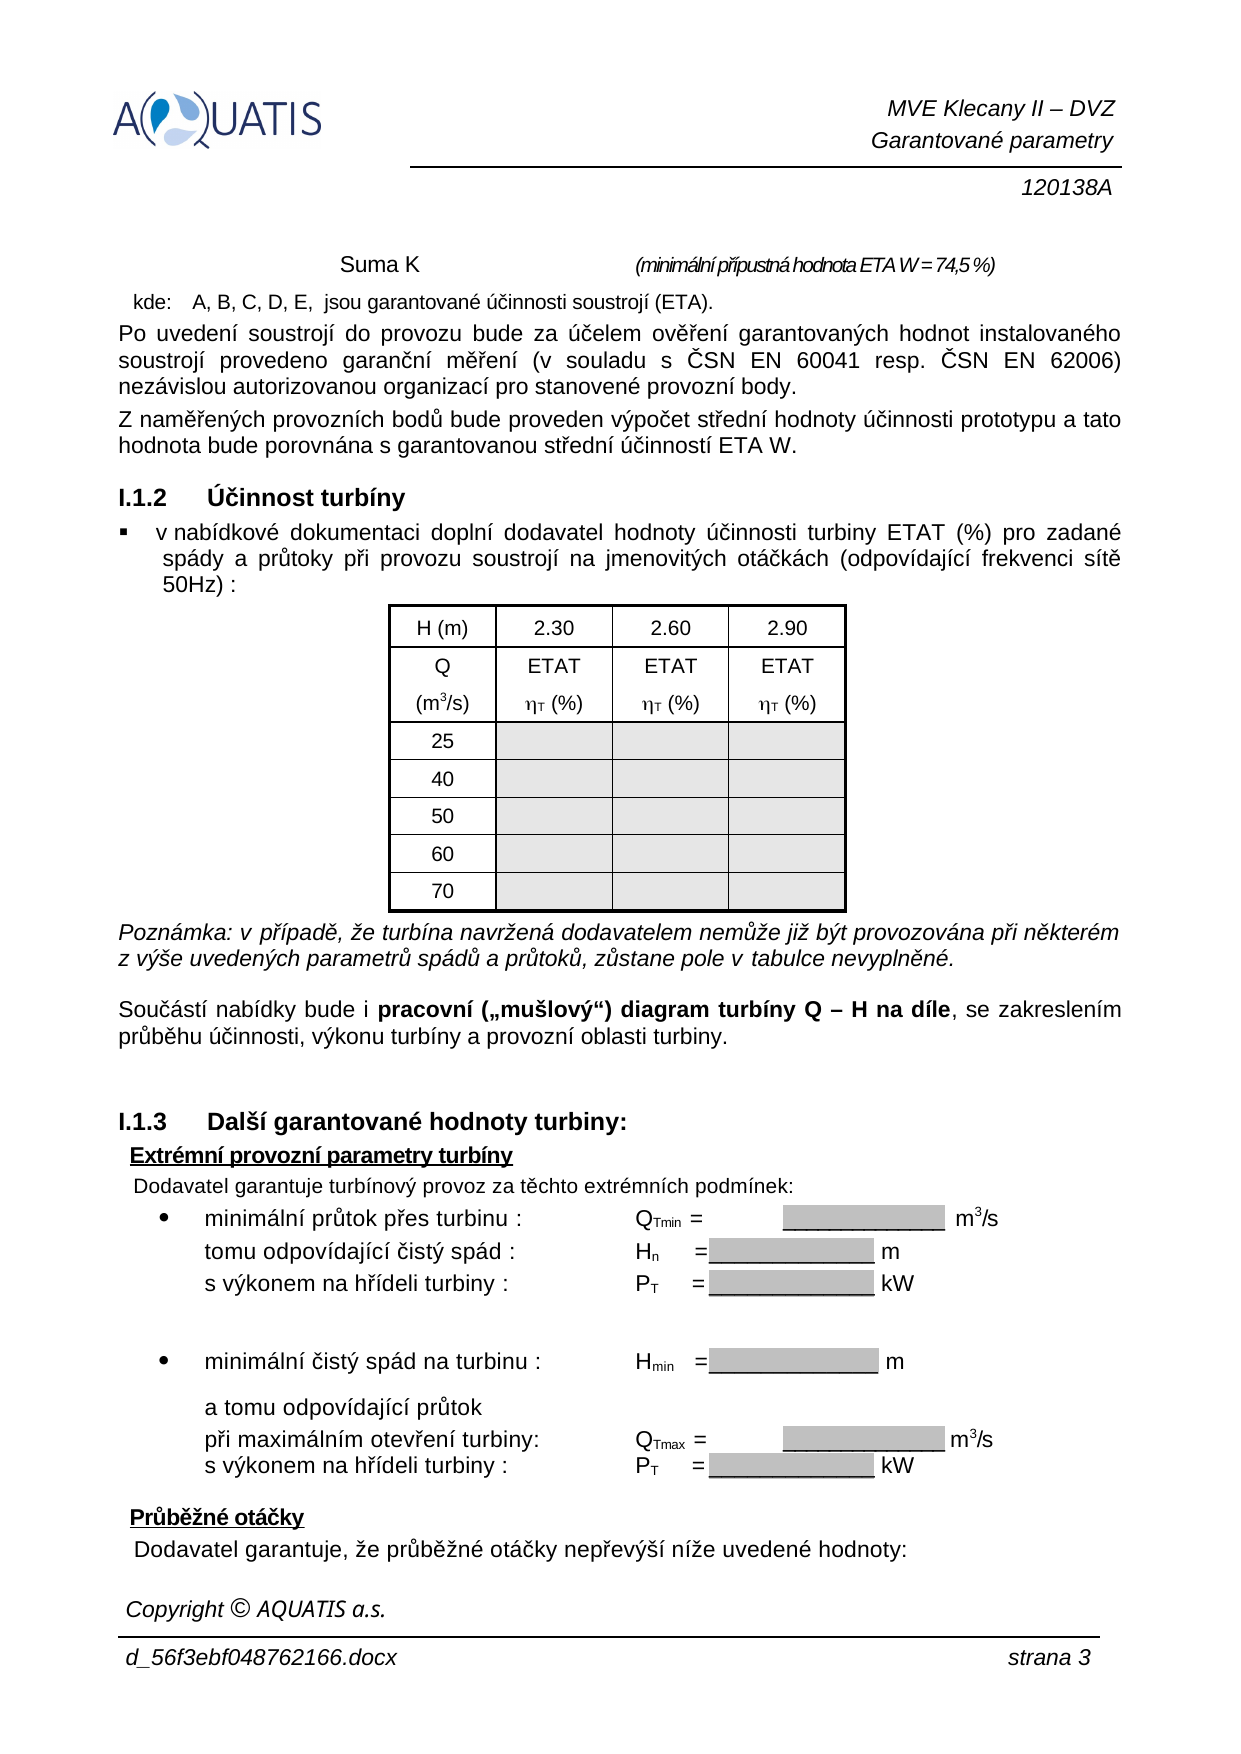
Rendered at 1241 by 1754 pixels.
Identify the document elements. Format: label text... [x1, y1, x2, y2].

table_cell [729, 798, 844, 834]
table_header 2.60 [613, 607, 728, 646]
table_cell 50 [391, 798, 495, 834]
table_header H (m) [391, 607, 495, 646]
subtitle Účinnost turbíny [118, 483, 1122, 512]
text Součástí nabídky bude i pracovní („mušlový“) diagram turbíny Q – H na díle, se zakreslením průběhu účinnosti, výkonu turbíny a provozní oblasti turbiny. [118, 996, 1122, 1049]
table_cell 40 [391, 760, 495, 797]
table_cell [497, 835, 612, 872]
subtitle Další garantované hodnoty turbiny: [118, 1107, 1122, 1135]
table_cell [729, 723, 844, 759]
text Dodavatel garantuje, že průběžné otáčky nepřevýší níže uvedené hodnoty: [126, 1536, 1122, 1563]
table_cell [497, 798, 612, 834]
table_cell [613, 760, 728, 797]
table_cell [497, 873, 612, 909]
text Po uvedení soustrojí do provozu bude za účelem ověření garantovaných hodnot instalovaného soustrojí provedeno garanční měření (v souladu s ČSN EN 60041 resp. ČSN EN 62006) nezávislou autorizovanou organizací pro stanovené provozní body. [118, 320, 1122, 399]
list minimální čistý spád na turbinu : Hmin = _____________ m [159, 1348, 1122, 1375]
list minimální průtok přes turbinu : QTmin = ______________ m3/s [159, 1204, 1122, 1231]
text Suma K (minimální přípustná hodnota ETA W = 74,5 %) [281, 251, 1032, 278]
picture [113, 91, 321, 149]
table_cell T (%) [497, 684, 612, 721]
text Z naměřených provozních bodů bude proveden výpočet střední hodnoty účinnosti prototypu a tato hodnota bude porovnána s garantovanou střední účinností ETA W. [118, 406, 1122, 458]
text tomu odpovídající čistý spád : Hn = _____________ m [874, 1238, 1122, 1264]
text Extrémní provozní parametry turbíny [129, 1142, 1122, 1168]
text tomu odpovídající čistý spád : Hn = _____________ m [159, 1238, 709, 1264]
table_cell [729, 835, 844, 872]
table_cell [613, 723, 728, 759]
table_cell Q [391, 648, 495, 684]
text kde: A, B, C, D, E, jsou garantované účinnosti soustrojí (ETA). [133, 290, 1032, 314]
table_cell [613, 798, 728, 834]
table_cell [497, 723, 612, 759]
table_cell 70 [391, 873, 495, 909]
table_cell T (%) [613, 684, 728, 721]
text Poznámka: v případě, že turbína navržená dodavatelem nemůže již být provozována při některém z výše uvedených parametrů spádů a průtoků, zůstane pole v tabulce nevyplněné. [118, 919, 1122, 971]
table_cell ETAT [497, 648, 612, 684]
table_cell 60 [391, 835, 495, 872]
table_cell [497, 760, 612, 797]
text Dodavatel garantuje turbínový provoz za těchto extrémních podmínek: [133, 1174, 1122, 1198]
table_cell [613, 835, 728, 872]
text s výkonem na hřídeli turbiny : PT = _____________ kW [874, 1270, 1122, 1297]
list v nabídkové dokumentaci doplní dodavatel hodnoty účinnosti turbiny ETAT (%) pro zadané spády a průtoky při provozu soustrojí na jmenovitých otáčkách (odpovídající frekvenci sítě 50Hz) : [118, 518, 1122, 597]
table_header 2.30 [497, 607, 612, 646]
text při maximálním otevření turbiny: QTmax = ______________ m3/s s výkonem na hřídeli turbiny : PT = _____________ kW [204, 1426, 1122, 1479]
table_cell 25 [391, 723, 495, 759]
text Průběžné otáčky [129, 1504, 1122, 1530]
text a tomu odpovídající průtok [204, 1393, 1122, 1420]
table_cell [729, 760, 844, 797]
table_cell ETAT [729, 648, 844, 684]
table_cell [729, 873, 844, 909]
table_cell [613, 873, 728, 909]
table_header 2.90 [729, 607, 844, 646]
text s výkonem na hřídeli turbiny : PT = _____________ kW [159, 1270, 709, 1297]
table_cell T (%) [729, 684, 844, 721]
table_cell (m3/s) [391, 684, 495, 721]
table_cell ETAT [613, 648, 728, 684]
